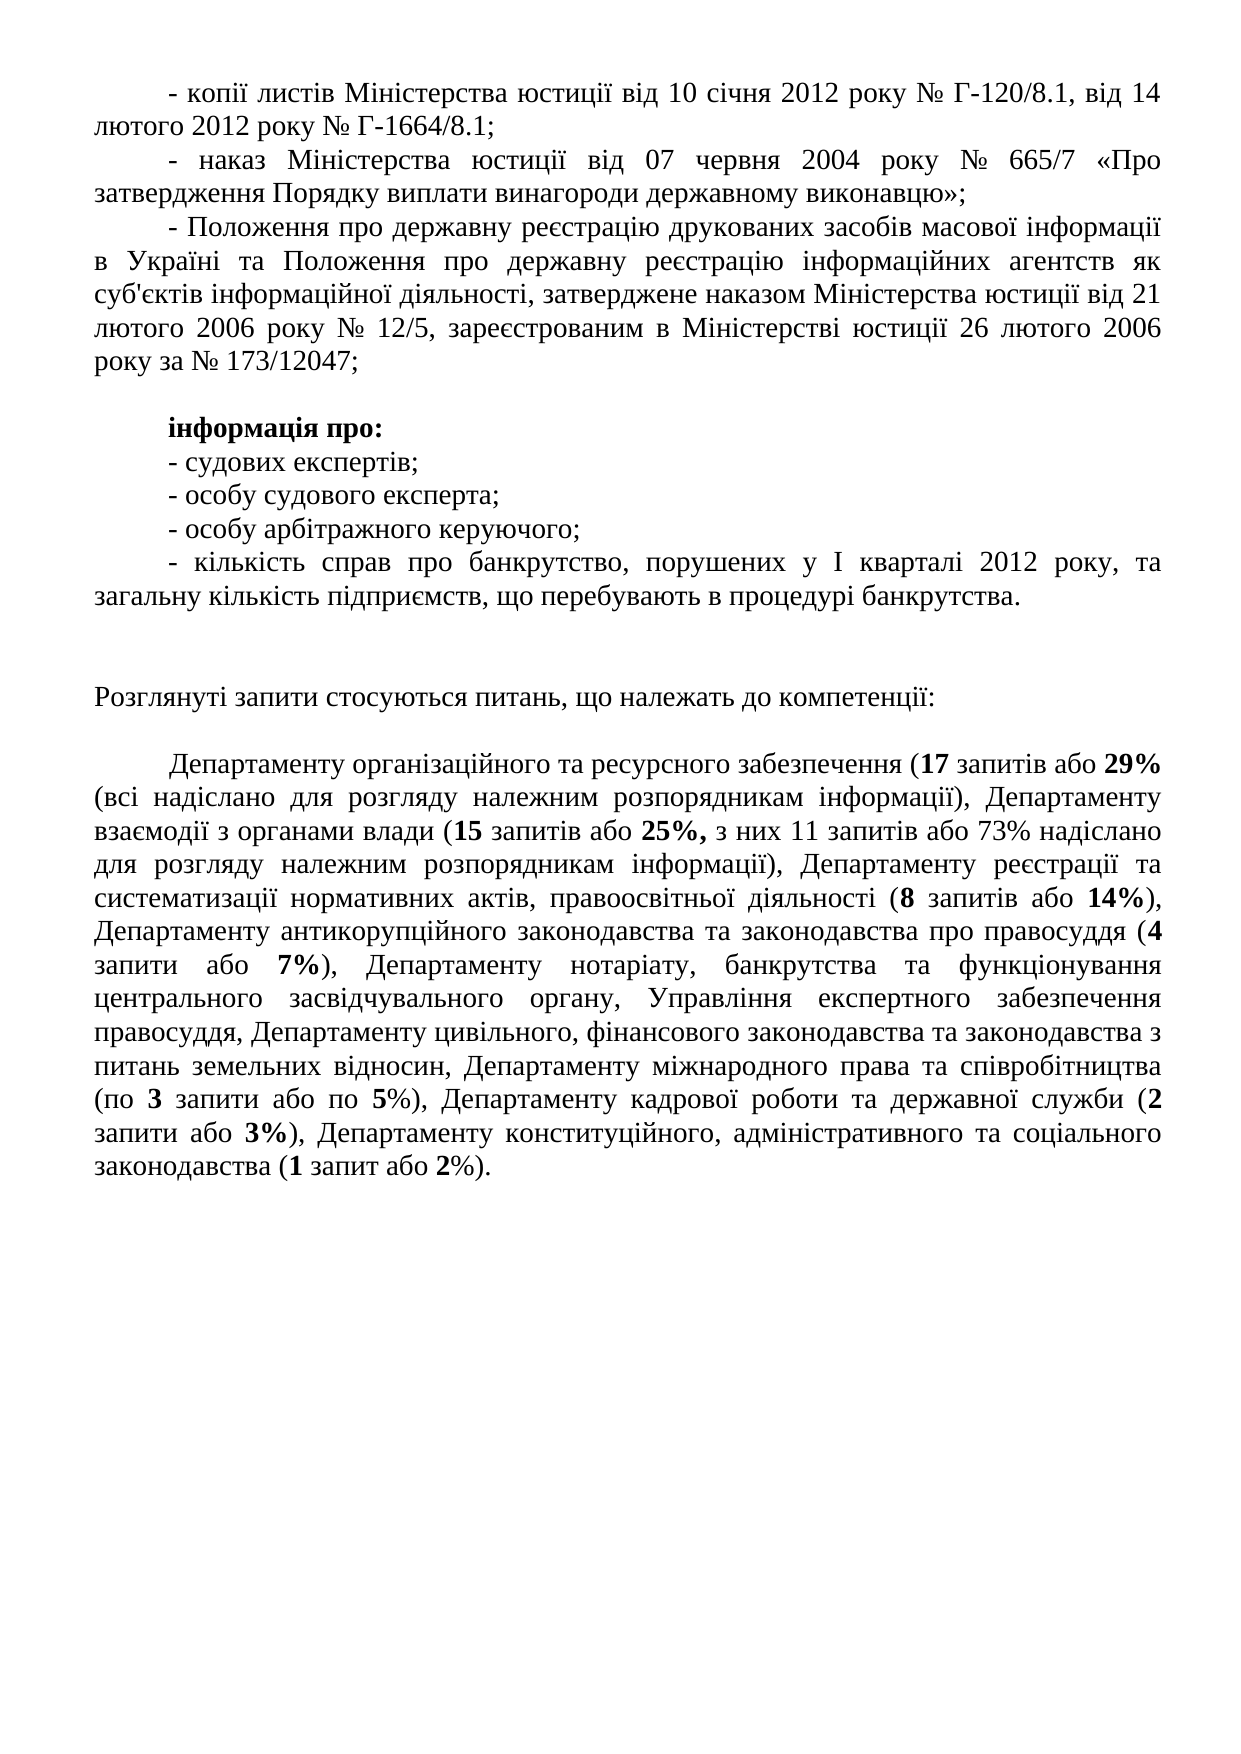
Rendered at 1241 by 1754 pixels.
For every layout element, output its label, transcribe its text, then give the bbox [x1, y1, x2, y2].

text - судових експертів; [94, 444, 1162, 477]
text - наказ Міністерства юстиції від 07 червня 2004 року № 665/7 «Про затвердження Порядку виплати винагороди державному виконавцю»; [94, 142, 1162, 209]
text - особу судового експерта; [94, 477, 1162, 511]
text інформація про: [94, 410, 1162, 444]
text - Положення про державну реєстрацію друкованих засобів масової інформації в Україні та Положення про державну реєстрацію інформаційних агентств як суб'єктів інформаційної діяльності, затверджене наказом Міністерства юстиції від 21 лютого 2006 року № 12/5, зареєстрованим в Міністерстві юстиції 26 лютого 2006 року за № 173/12047; [94, 209, 1162, 377]
text - особу арбітражного керуючого; [94, 511, 1162, 544]
text - кількість справ про банкрутство, порушених у І кварталі 2012 року, та загальну кількість підприємств, що перебувають в процедурі банкрутства. [94, 544, 1162, 612]
text Розглянуті запити стосуються питань, що належать до компетенції: [94, 679, 1162, 712]
text Департаменту організаційного та ресурсного забезпечення (17 запитів або 29% (всі надіслано для розгляду належним розпорядникам інформації), Департаменту взаємодії з органами влади (15 запитів або 25%, з них 11 запитів або 73% надіслано для розгляду належним розпорядникам інформації), Департаменту реєстрації та систематизації нормативних актів, правоосвітньої діяльності (8 запитів або 14%), Департаменту антикорупційного законодавства та законодавства про правосуддя (4 запити або 7%), Департаменту нотаріату, банкрутства та функціонування центрального засвідчувального органу, Управління експертного забезпечення правосуддя, Департаменту цивільного, фінансового законодавства та законодавства з питань земельних відносин, Департаменту міжнародного права та співробітництва (по 3 запити або по 5%), Департаменту кадрової роботи та державної служби (2 запити або 3%), Департаменту конституційного, адміністративного та соціального законодавства (1 запит або 2%). [94, 746, 1162, 1182]
text - копії листів Міністерства юстиції від 10 січня 2012 року № Г-120/8.1, від 14 лютого 2012 року № Г-1664/8.1; [94, 75, 1162, 142]
